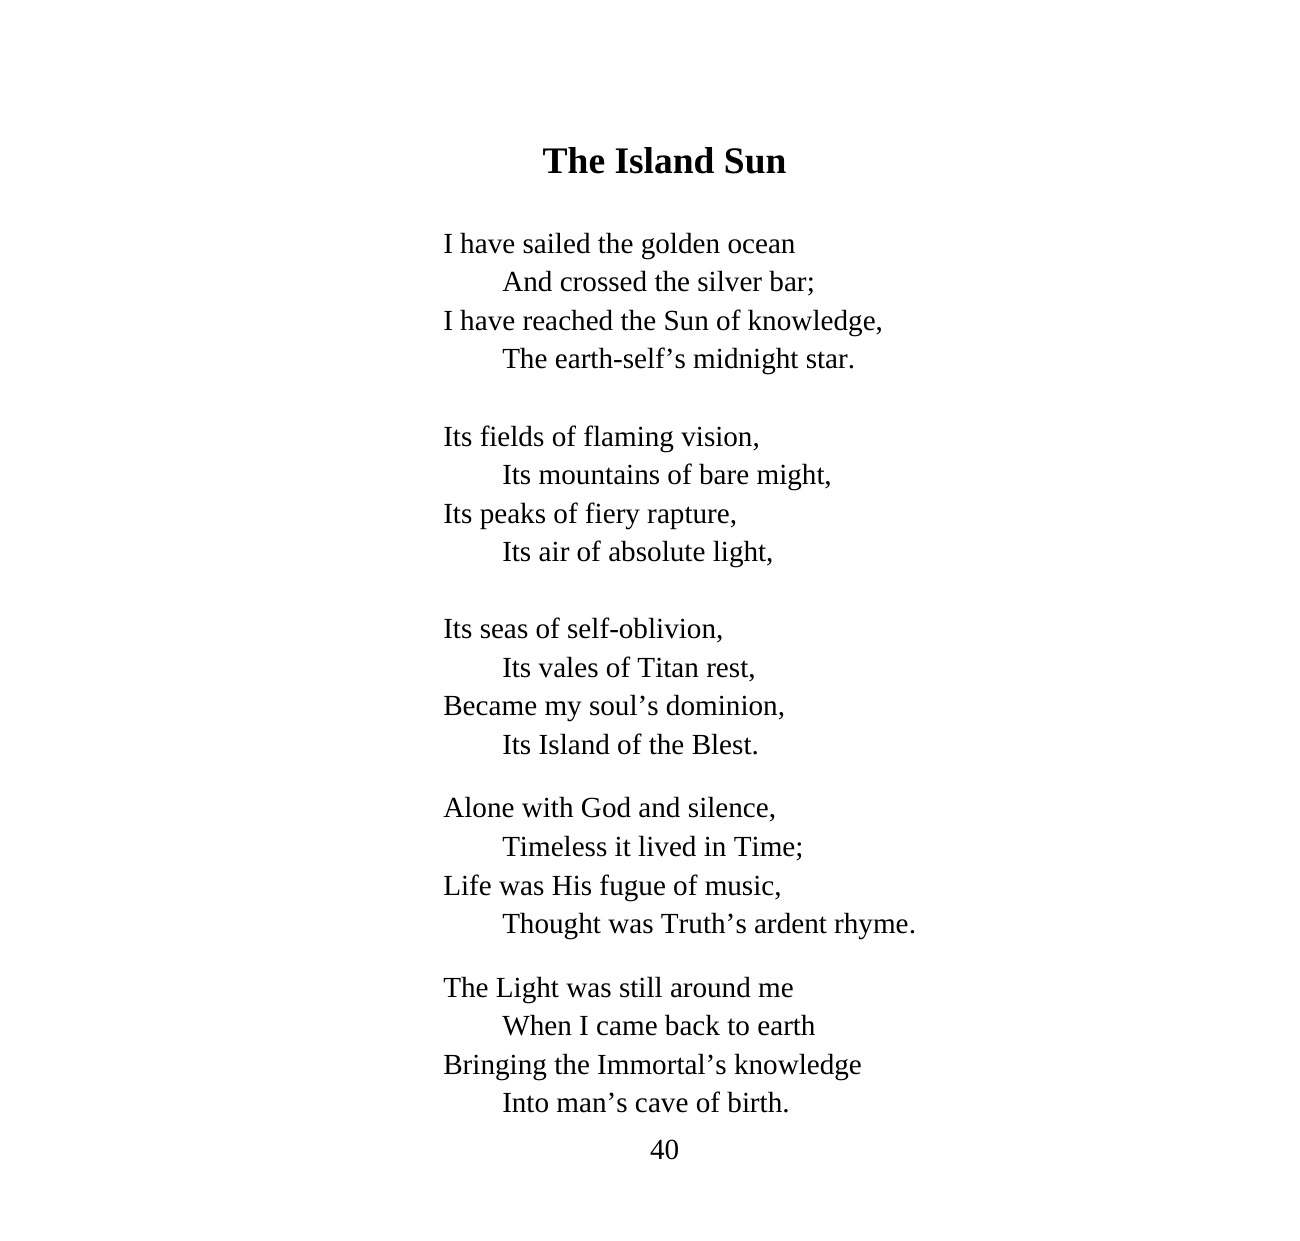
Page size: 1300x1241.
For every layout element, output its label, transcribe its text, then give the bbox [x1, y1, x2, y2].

text The earth-self’s midnight star. [502, 342, 1211, 375]
text Its vales of Titan rest, [502, 650, 1211, 683]
text Its Island of the Blest. [502, 727, 1211, 761]
text Life was His fugue of music, [443, 868, 1211, 901]
text I have sailed the golden ocean [443, 226, 1211, 259]
text Its air of absolute light, [502, 534, 1211, 568]
text Timeless it lived in Time; [502, 829, 1211, 863]
text Bringing the Immortal’s knowledge [443, 1047, 1211, 1080]
text And crossed the silver bar; [502, 264, 1211, 298]
text The Light was still around me [443, 970, 1211, 1003]
text Its mountains of bare might, [502, 457, 1211, 491]
text Its seas of self-oblivion, [443, 611, 1211, 645]
text Thought was Truth’s ardent rhyme. [502, 906, 1211, 940]
text I have reached the Sun of knowledge, [443, 303, 1211, 337]
text Its fields of flaming vision, [443, 419, 1211, 452]
text Became my soul’s dominion, [443, 688, 1211, 722]
subtitle The Island Sun [118, 139, 1211, 182]
text Its peaks of fiery rapture, [443, 496, 1211, 529]
text Alone with God and silence, [443, 791, 1211, 824]
text Into man’s cave of birth. [502, 1085, 1211, 1119]
text When I came back to earth [502, 1008, 1211, 1042]
